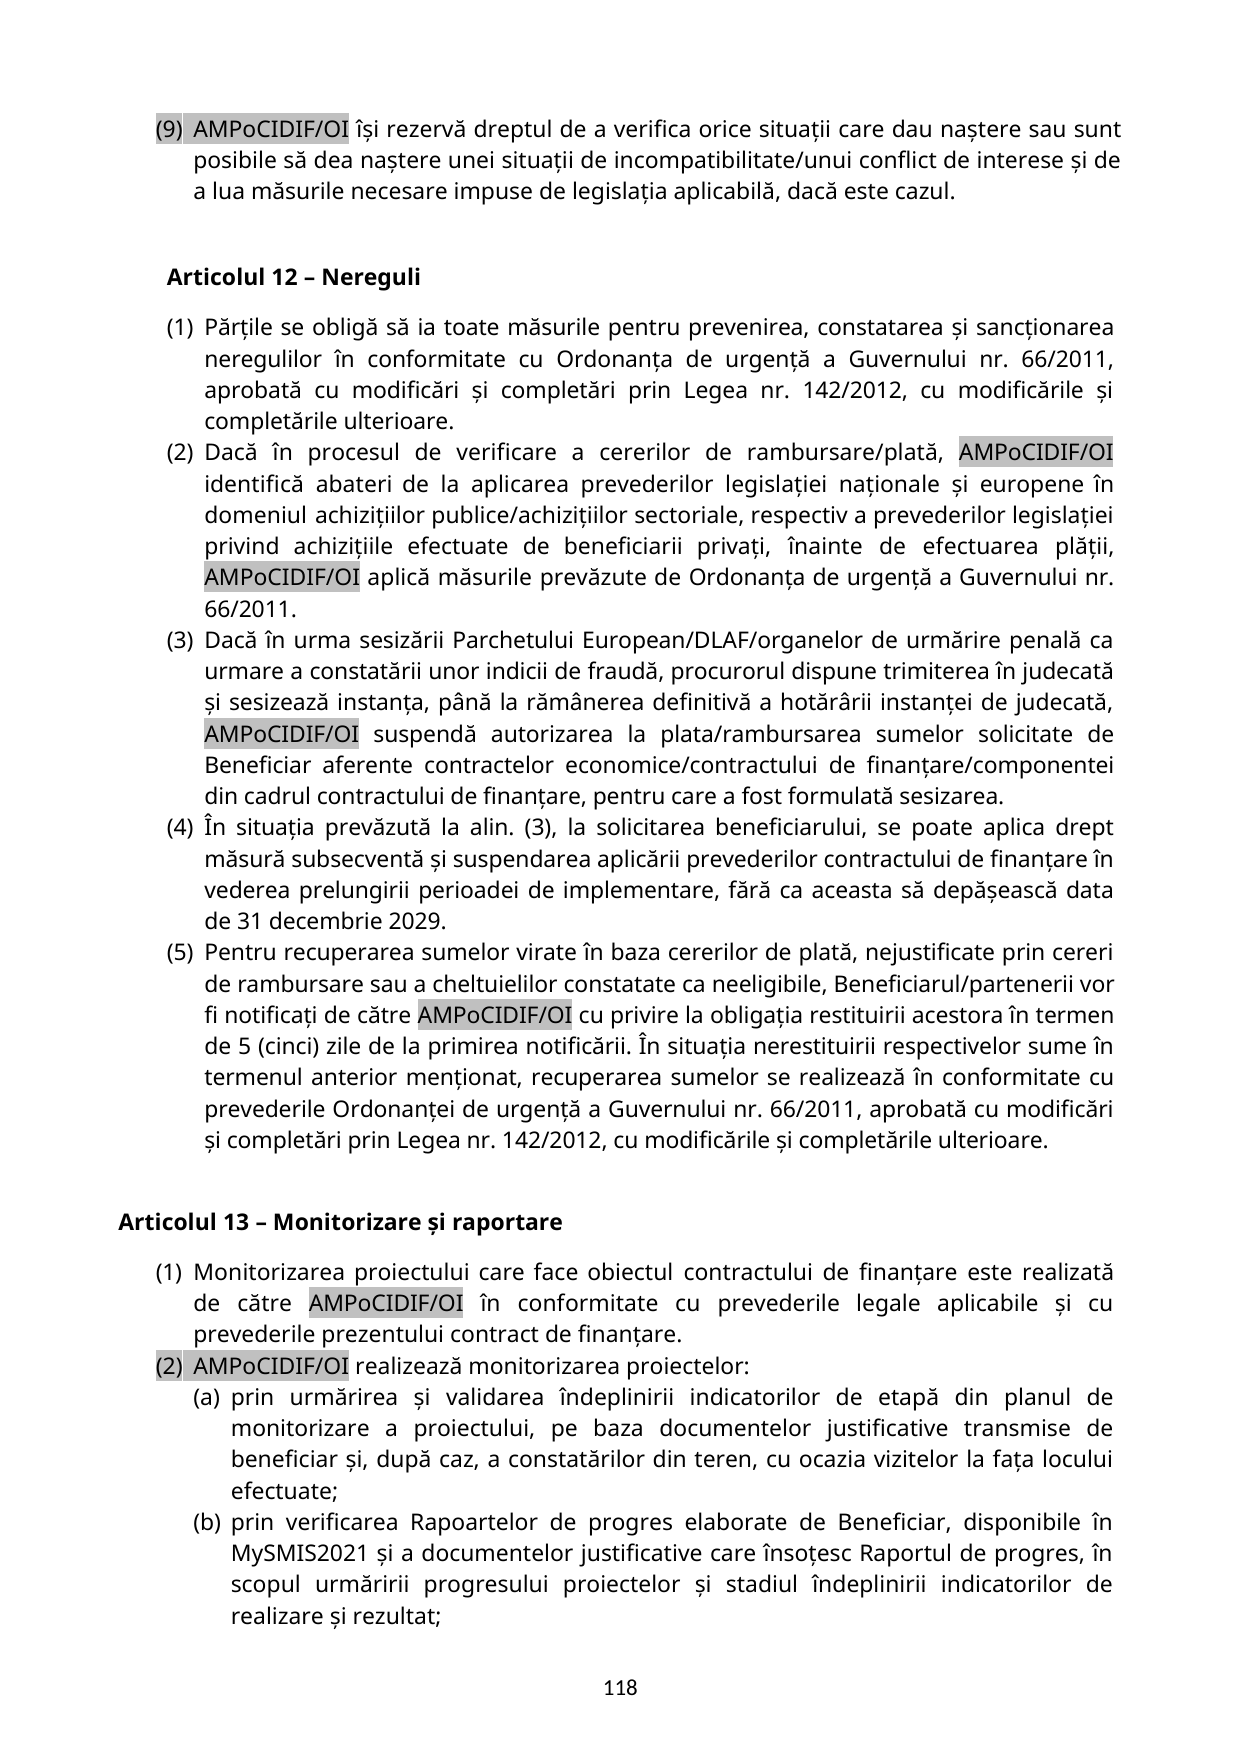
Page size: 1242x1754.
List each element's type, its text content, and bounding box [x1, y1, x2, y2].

list prin verificarea Rapoartelor de progres elaborate de Beneficiar, disponibile în MySMIS2021 și a documentelor justificative care însoțesc Raportul de progres, în scopul urmăririi progresului proiectelor și stadiul îndeplinirii indicatorilor de realizare și rezultat; [193, 1506, 1114, 1631]
list Părțile se obligă să ia toate măsurile pentru prevenirea, constatarea și sancționarea neregulilor în conformitate cu Ordonanța de urgență a Guvernului nr. 66/2011, aprobată cu modificări și completări prin Legea nr. 142/2012, cu modificările și completările ulterioare. [167, 311, 1114, 436]
list AMPoCIDIF/OI își rezervă dreptul de a verifica orice situații care dau naștere sau sunt posibile să dea naștere unei situații de incompatibilitate/unui conflict de interese și de a lua măsurile necesare impuse de legislația aplicabilă, dacă este cazul. [156, 112, 1122, 206]
list Monitorizarea proiectului care face obiectul contractului de finanțare este realizată de către AMPoCIDIF/OI în conformitate cu prevederile legale aplicabile și cu prevederile prezentului contract de finanțare. [156, 1256, 1114, 1349]
text Articolul 12 – Nereguli [130, 261, 1122, 292]
list Dacă în procesul de verificare a cererilor de rambursare/plată, AMPoCIDIF/OI identifică abateri de la aplicarea prevederilor legislației naționale și europene în domeniul achizițiilor publice/achizițiilor sectoriale, respectiv a prevederilor legislației privind achizițiile efectuate de beneficiarii privați, înainte de efectuarea plății, AMPoCIDIF/OI aplică măsurile prevăzute de Ordonanța de urgență a Guvernului nr. 66/2011. [167, 436, 1114, 624]
list AMPoCIDIF/OI realizează monitorizarea proiectelor: [156, 1349, 1114, 1381]
list Dacă în urma sesizării Parchetului European/DLAF/organelor de urmărire penală ca urmare a constatării unor indicii de fraudă, procurorul dispune trimiterea în judecată și sesizează instanța, până la rămânerea definitivă a hotărârii instanței de judecată, AMPoCIDIF/OI suspendă autorizarea la plata/rambursarea sumelor solicitate de Beneficiar aferente contractelor economice/contractului de finanțare/componentei din cadrul contractului de finanțare, pentru care a fost formulată sesizarea. [167, 624, 1114, 811]
text Articolul 13 – Monitorizare și raportare [118, 1205, 1122, 1237]
list În situația prevăzută la alin. (3), la solicitarea beneficiarului, se poate aplica drept măsură subsecventă și suspendarea aplicării prevederilor contractului de finanțare în vederea prelungirii perioadei de implementare, fără ca aceasta să depășească data de 31 decembrie 2029. [167, 811, 1114, 936]
list Pentru recuperarea sumelor virate în baza cererilor de plată, nejustificate prin cereri de rambursare sau a cheltuielilor constatate ca neeligibile, Beneficiarul/partenerii vor fi notificați de către AMPoCIDIF/OI cu privire la obligația restituirii acestora în termen de 5 (cinci) zile de la primirea notificării. În situația nerestituirii respectivelor sume în termenul anterior menționat, recuperarea sumelor se realizează în conformitate cu prevederile Ordonanței de urgență a Guvernului nr. 66/2011, aprobată cu modificări și completări prin Legea nr. 142/2012, cu modificările și completările ulterioare. [167, 936, 1114, 1155]
list prin urmărirea și validarea îndeplinirii indicatorilor de etapă din planul de monitorizare a proiectului, pe baza documentelor justificative transmise de beneficiar și, după caz, a constatărilor din teren, cu ocazia vizitelor la fața locului efectuate; [193, 1381, 1114, 1506]
